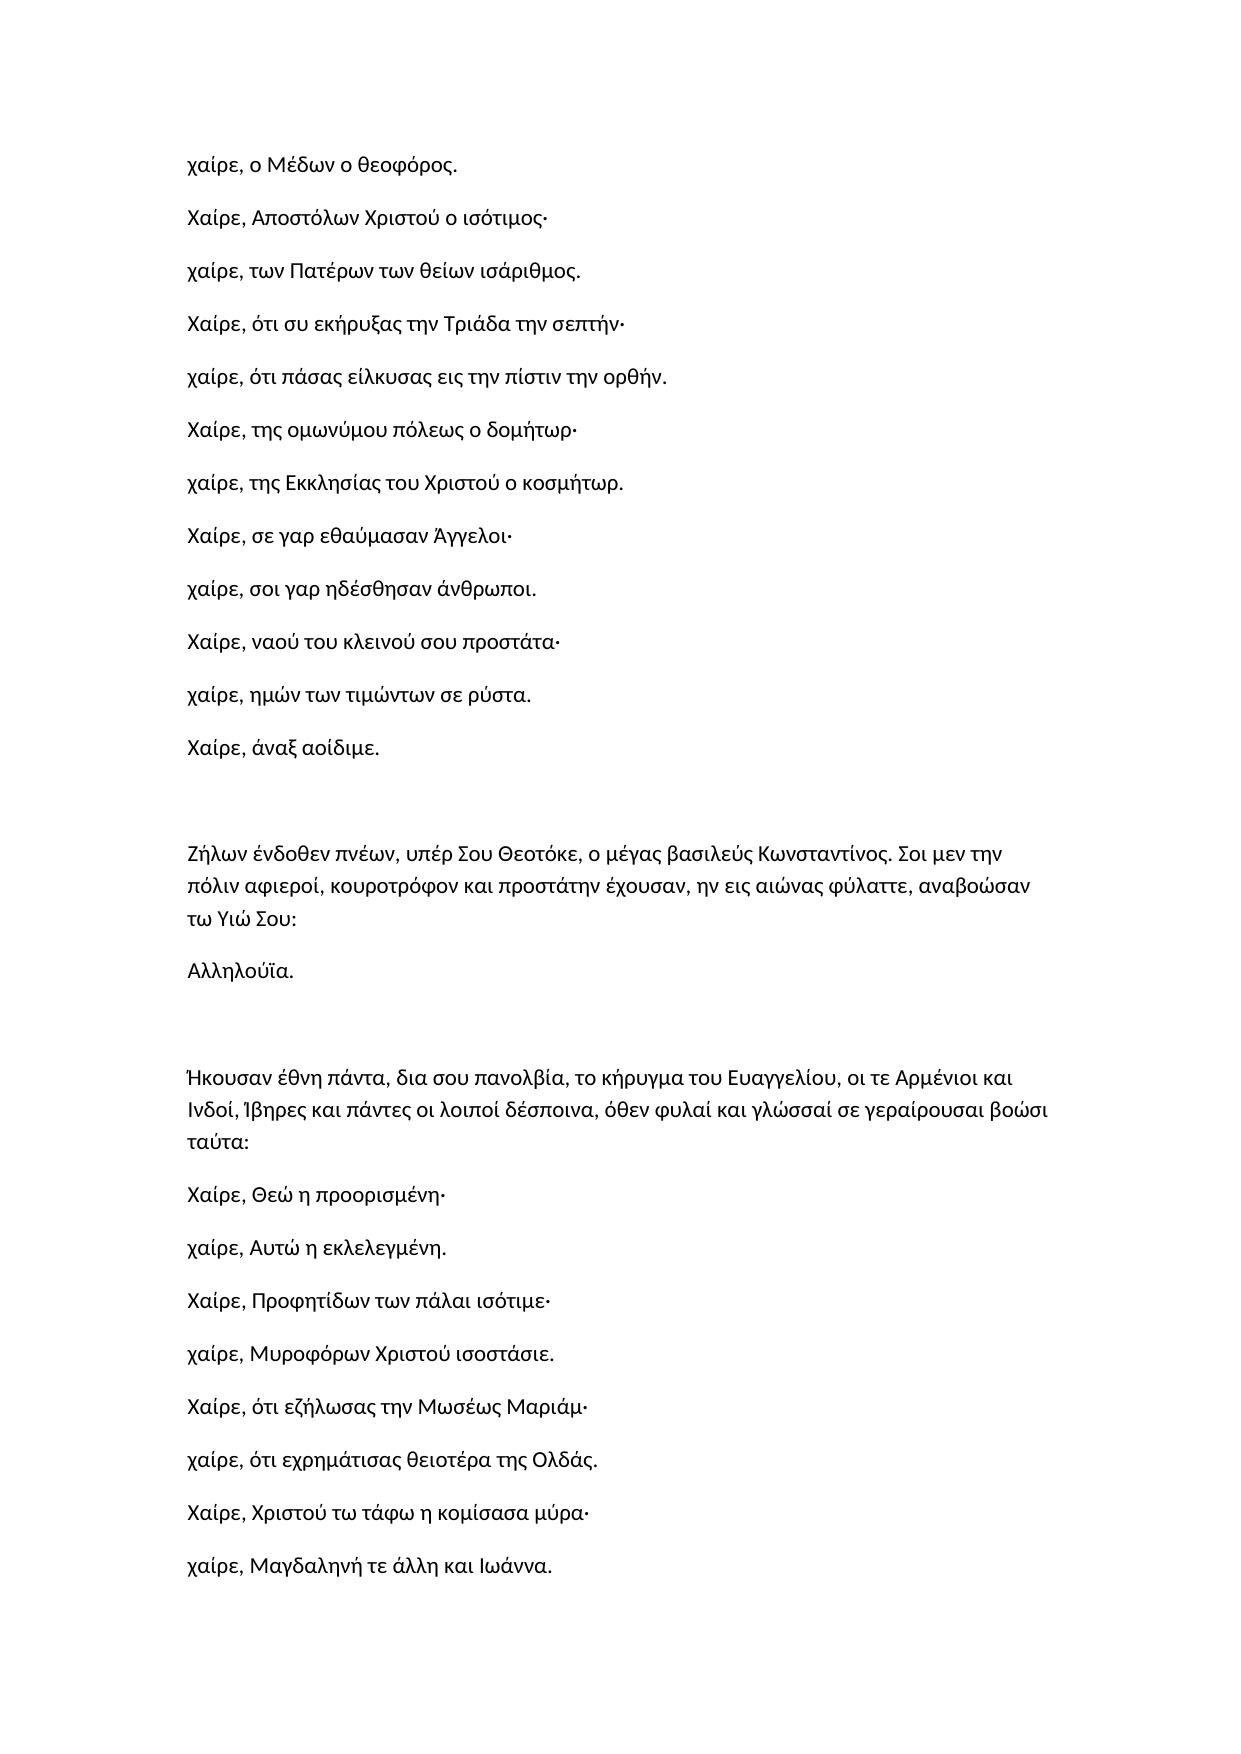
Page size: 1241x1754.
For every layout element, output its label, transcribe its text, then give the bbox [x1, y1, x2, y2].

text Χαίρε, σε γαρ εθαύμασαν Άγγελοι· [187, 521, 1053, 549]
text χαίρε, των Πατέρων των θείων ισάριθμος. [187, 256, 1053, 284]
text χαίρε, Μαγδαληνή τε άλλη και Ιωάννα. [187, 1551, 1053, 1579]
text χαίρε, Μυροφόρων Χριστού ισοστάσιε. [187, 1339, 1053, 1367]
text χαίρε, ότι πάσας είλκυσας εις την πίστιν την ορθήν. [187, 362, 1053, 390]
text Χαίρε, Θεώ η προορισμένη· [187, 1180, 1053, 1208]
text Χαίρε, της ομωνύμου πόλεως ο δομήτωρ· [187, 415, 1053, 443]
text χαίρε, της Εκκλησίας του Χριστού ο κοσμήτωρ. [187, 468, 1053, 496]
text χαίρε, ότι εχρημάτισας θειοτέρα της Ολδάς. [187, 1445, 1053, 1473]
text Χαίρε, Προφητίδων των πάλαι ισότιμε· [187, 1286, 1053, 1314]
text Ζήλων ένδοθεν πνέων, υπέρ Σου Θεοτόκε, ο μέγας βασιλεύς Κωνσταντίνος. Σοι μεν την πόλιν αφιεροί, κουροτρόφον και προστάτην έχουσαν, ην εις αιώνας φύλαττε, αναβοώσαν τω Υιώ Σου: [187, 839, 1053, 932]
text Χαίρε, Αποστόλων Χριστού ο ισότιμος· [187, 203, 1053, 231]
text χαίρε, ημών των τιμώντων σε ρύστα. [187, 680, 1053, 708]
text χαίρε, ο Μέδων ο θεοφόρος. [187, 150, 1053, 178]
text Χαίρε, άναξ αοίδιμε. [187, 733, 1053, 761]
text Αλληλούϊα. [187, 957, 1053, 985]
text Χαίρε, ότι συ εκήρυξας την Τριάδα την σεπτήν· [187, 309, 1053, 337]
text χαίρε, σοι γαρ ηδέσθησαν άνθρωποι. [187, 574, 1053, 602]
text Χαίρε, ότι εζήλωσας την Μωσέως Μαριάμ· [187, 1392, 1053, 1420]
text Χαίρε, Χριστού τω τάφω η κομίσασα μύρα· [187, 1498, 1053, 1526]
text Χαίρε, ναού του κλεινού σου προστάτα· [187, 627, 1053, 655]
text χαίρε, Αυτώ η εκλελεγμένη. [187, 1233, 1053, 1261]
text Ήκουσαν έθνη πάντα, δια σου πανολβία, το κήρυγμα του Ευαγγελίου, οι τε Αρμένιοι και Ινδοί, Ίβηρες και πάντες οι λοιποί δέσποινα, όθεν φυλαί και γλώσσαί σε γεραίρουσαι βοώσι ταύτα: [187, 1063, 1053, 1155]
